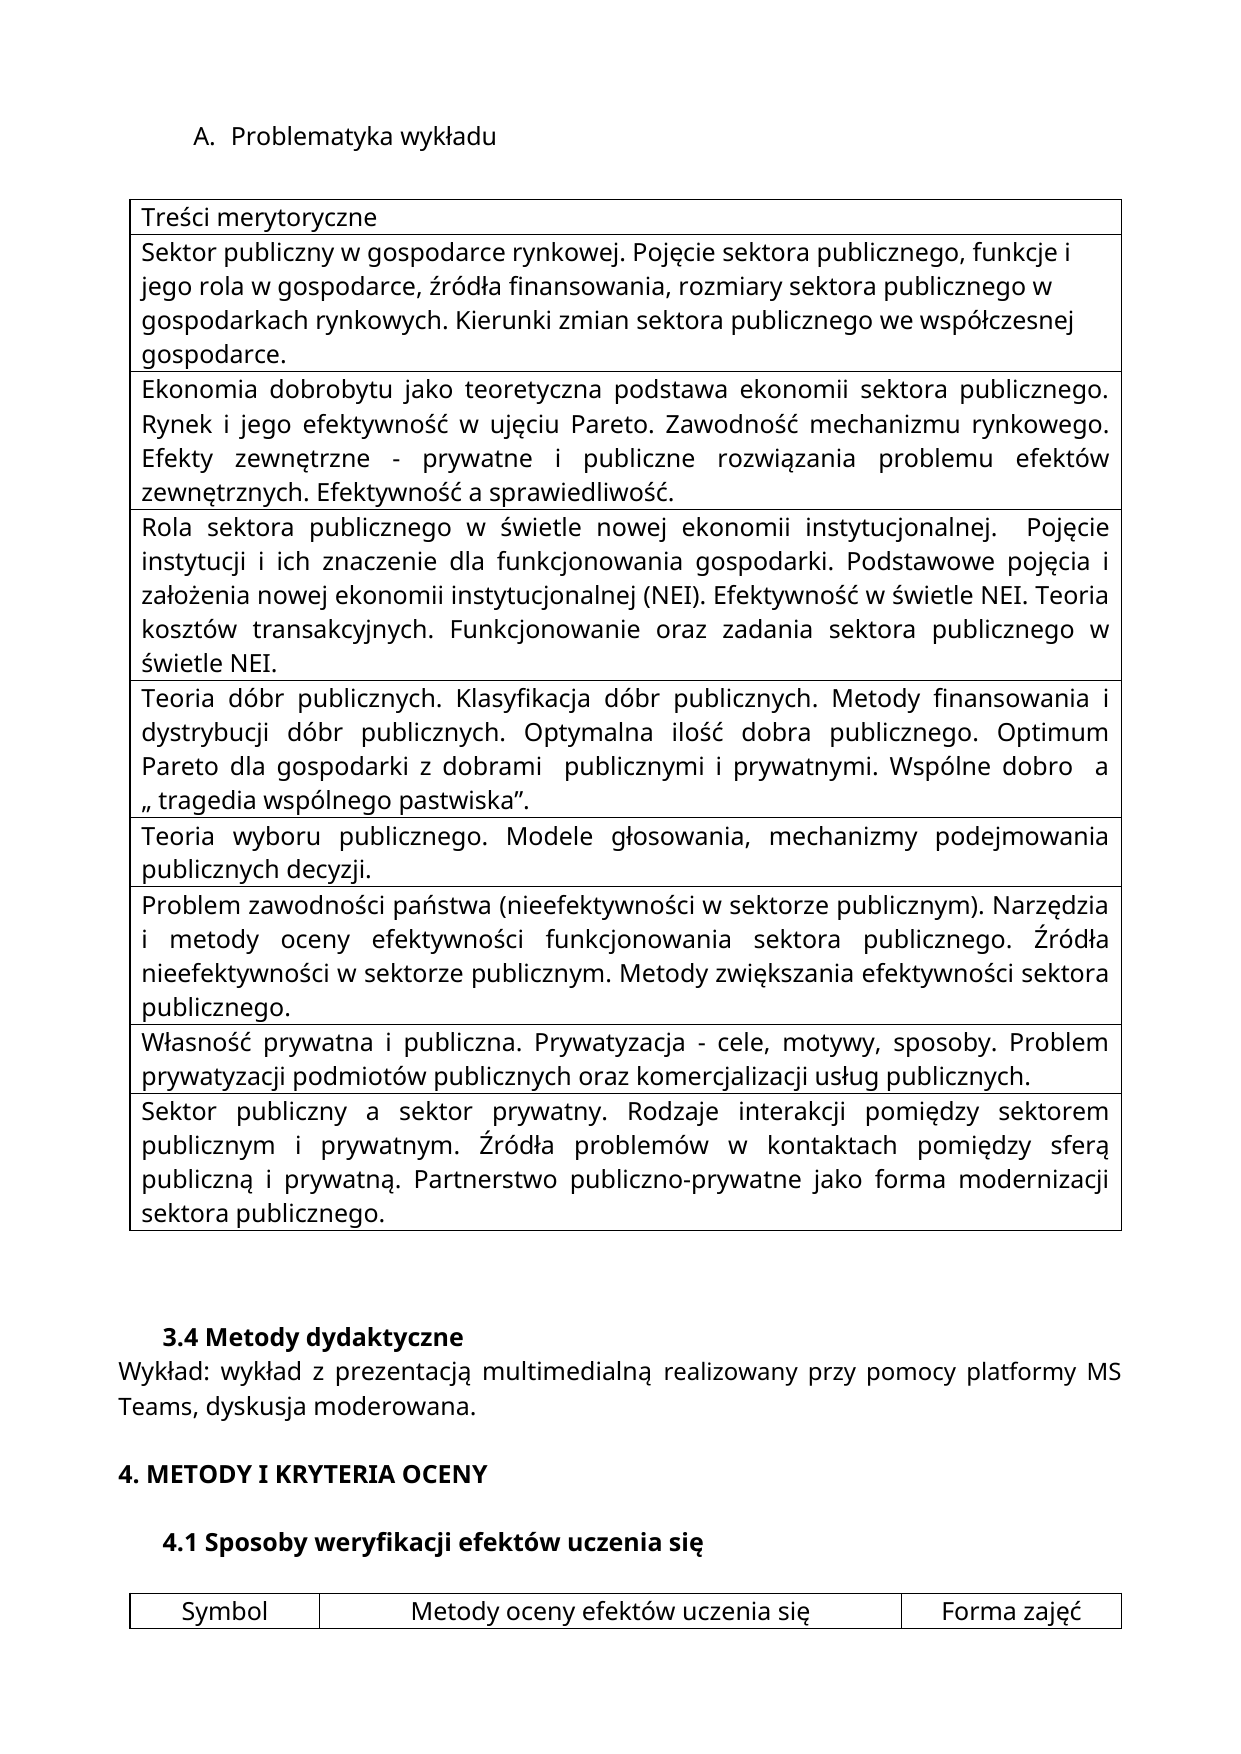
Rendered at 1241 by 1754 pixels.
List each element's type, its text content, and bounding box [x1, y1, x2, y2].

table_cell Sektor publiczny w gospodarce rynkowej. Pojęcie sektora publicznego, funkcje i jego rola w gospodarce, źródła finansowania, rozmiary sektora publicznego w gospodarkach rynkowych. Kierunki zmian sektora publicznego we współczesnej gospodarce. [131, 235, 1121, 371]
table_header Treści merytoryczne [131, 200, 1121, 234]
text 3.4 Metody dydaktyczne [162, 1320, 1122, 1354]
table_cell Teoria dóbr publicznych. Klasyfikacja dóbr publicznych. Metody finansowania i dystrybucji dóbr publicznych. Optymalna ilość dobra publicznego. Optimum Pareto dla gospodarki z dobrami publicznymi i prywatnymi. Wspólne dobro a „ tragedia wspólnego pastwiska”. [131, 681, 1121, 817]
text 4. METODY I KRYTERIA OCENY [118, 1456, 1122, 1490]
text 4.1 Sposoby weryfikacji efektów uczenia się [162, 1524, 1122, 1558]
table_cell Rola sektora publicznego w świetle nowej ekonomii instytucjonalnej. Pojęcie instytucji i ich znaczenie dla funkcjonowania gospodarki. Podstawowe pojęcia i założenia nowej ekonomii instytucjonalnej (NEI). Efektywność w świetle NEI. Teoria kosztów transakcyjnych. Funkcjonowanie oraz zadania sektora publicznego w świetle NEI. [131, 510, 1121, 680]
table_cell Ekonomia dobrobytu jako teoretyczna podstawa ekonomii sektora publicznego. Rynek i jego efektywność w ujęciu Pareto. Zawodność mechanizmu rynkowego. Efekty zewnętrzne - prywatne i publiczne rozwiązania problemu efektów zewnętrznych. Efektywność a sprawiedliwość. [131, 372, 1121, 508]
list Problematyka wykładu [193, 118, 1122, 152]
table_cell Problem zawodności państwa (nieefektywności w sektorze publicznym). Narzędzia i metody oceny efektywności funkcjonowania sektora publicznego. Źródła nieefektywności w sektorze publicznym. Metody zwiększania efektywności sektora publicznego. [131, 887, 1121, 1023]
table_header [320, 1594, 901, 1628]
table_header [902, 1594, 1121, 1628]
table_cell Własność prywatna i publiczna. Prywatyzacja - cele, motywy, sposoby. Problem prywatyzacji podmiotów publicznych oraz komercjalizacji usług publicznych. [131, 1025, 1121, 1093]
text Wykład: wykład z prezentacją multimedialną realizowany przy pomocy platformy MS Teams, dyskusja moderowana. [118, 1354, 1122, 1422]
table_header Symbol efektu [131, 1594, 319, 1628]
table_cell Teoria wyboru publicznego. Modele głosowania, mechanizmy podejmowania publicznych decyzji. [131, 818, 1121, 886]
table_cell Sektor publiczny a sektor prywatny. Rodzaje interakcji pomiędzy sektorem publicznym i prywatnym. Źródła problemów w kontaktach pomiędzy sferą publiczną i prywatną. Partnerstwo publiczno-prywatne jako forma modernizacji sektora publicznego. [131, 1094, 1121, 1230]
